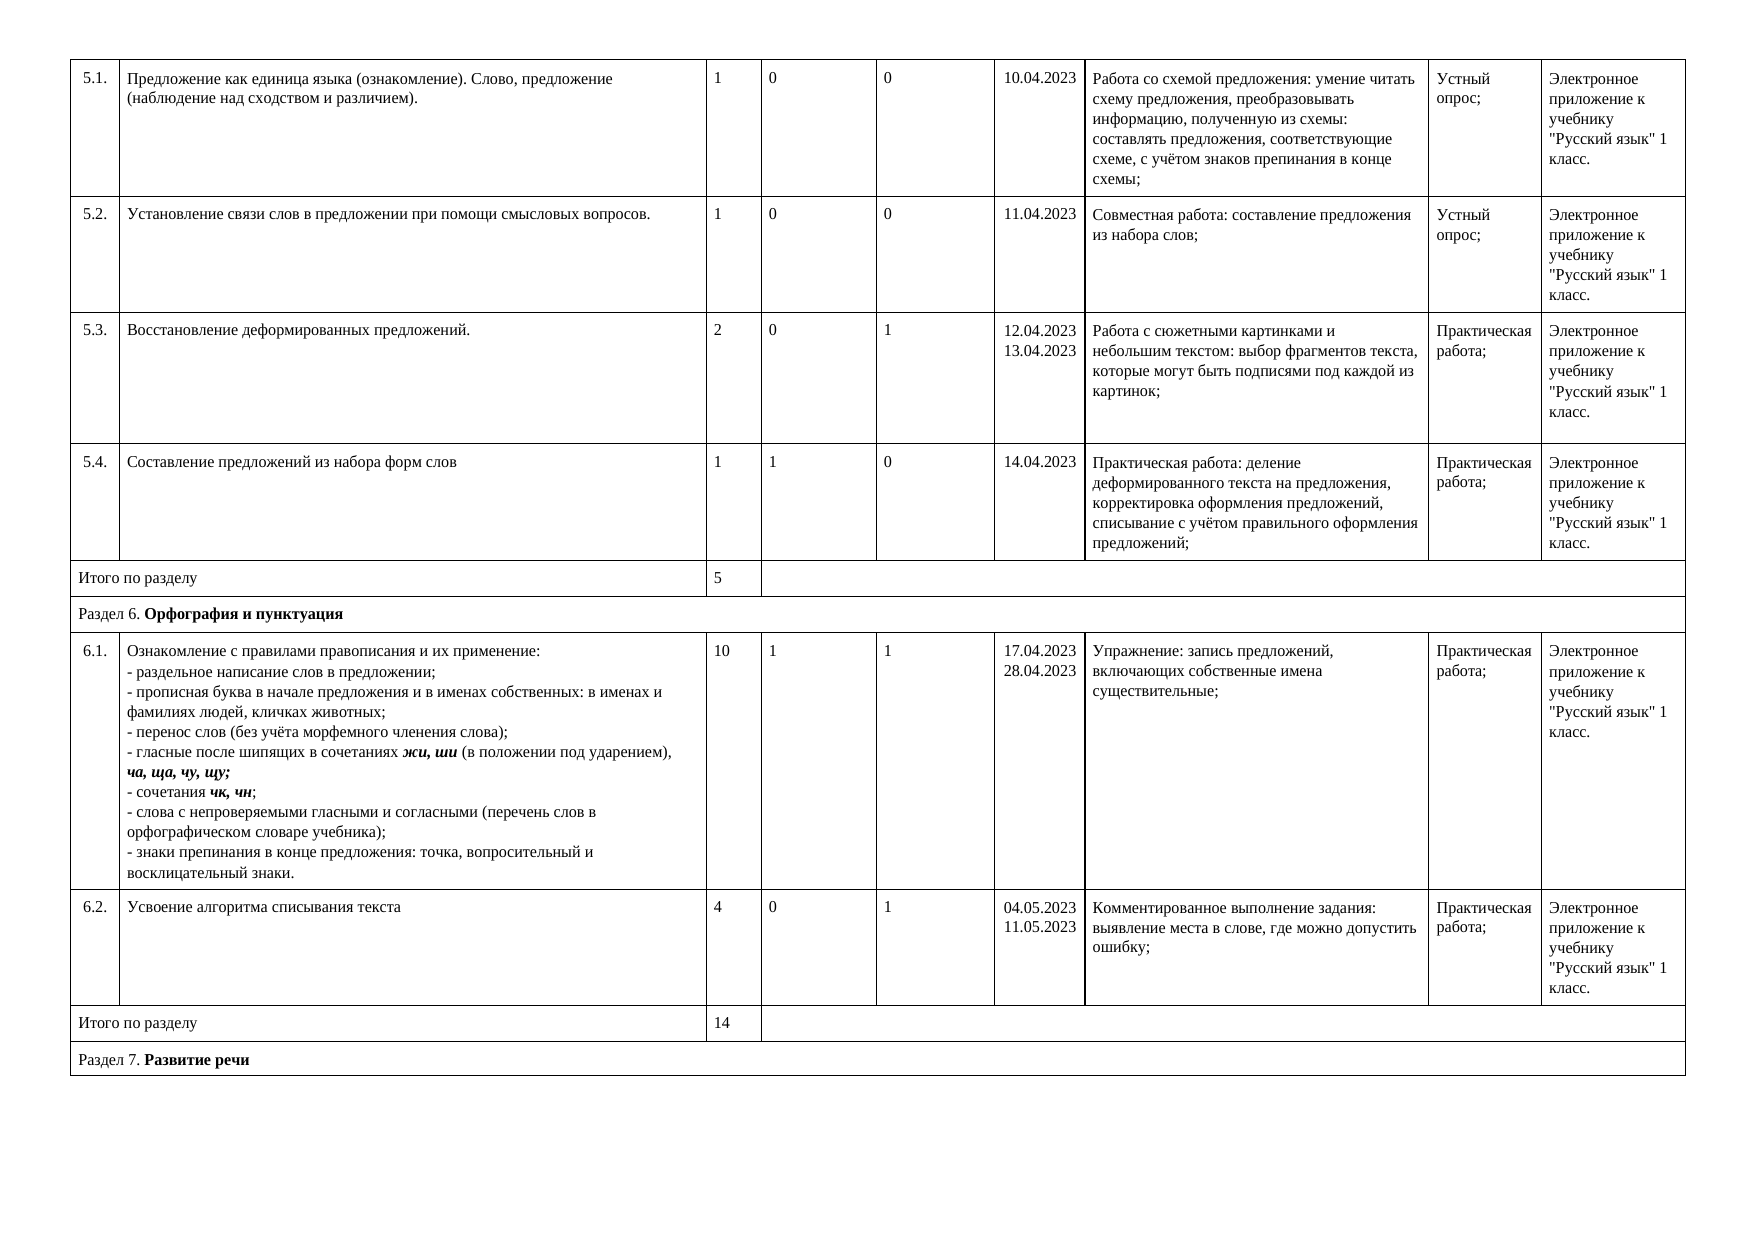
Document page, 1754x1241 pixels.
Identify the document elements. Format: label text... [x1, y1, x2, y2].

table_header 10.04.2023 [995, 60, 1084, 196]
table_cell Усвоение алгоритма списывания текста [120, 890, 706, 1005]
table_cell 4 [707, 890, 761, 1005]
table_cell Электронное приложение к учебнику "Русский язык" 1 класс. [1542, 313, 1685, 443]
table_cell 1 [762, 633, 876, 888]
table_cell [762, 1006, 1685, 1041]
table_cell 10 [707, 633, 761, 888]
table_cell 1 [877, 313, 994, 443]
table_cell Восстановление деформированных предложений. [120, 313, 706, 443]
table_cell 6.1. [71, 633, 119, 888]
table_cell 0 [877, 444, 994, 559]
table_cell 04.05.2023 11.05.2023 [995, 890, 1084, 1005]
table_header Работа со схемой предложения: умение читать схему предло​жения, преобразовывать информацию, полученную из схемы: составлять предложения, соответствующие схеме, с учётом знаков препинания в конце схемы; [1086, 60, 1428, 196]
table_cell Электронное приложение к учебнику "Русский язык" 1 класс. [1542, 197, 1685, 312]
table_cell Установление связи слов в предложении при помощи смысловых вопросов. [120, 197, 706, 312]
table_cell Работа с сюжетными картинками и небольшим текстом: выбор фрагментов текста, которые могут быть подписями под каждой из картинок; [1086, 313, 1428, 443]
table_cell Практическая работа; [1429, 444, 1541, 559]
table_cell Итого по разделу [71, 1006, 706, 1041]
table_cell Составление предложений из набора форм слов [120, 444, 706, 559]
table_cell 1 [707, 444, 761, 559]
table_cell 1 [707, 197, 761, 312]
table_cell Устный опрос; [1429, 197, 1541, 312]
table_cell 14.04.2023 [995, 444, 1084, 559]
table_cell 11.04.2023 [995, 197, 1084, 312]
table_cell Раздел 7. Развитие речи [71, 1042, 1685, 1075]
table_header 0 [877, 60, 994, 196]
table_cell 5 [707, 561, 761, 596]
table_cell Практическая работа; [1429, 313, 1541, 443]
table_header 5.1. [71, 60, 119, 196]
table_header Устный опрос; [1429, 60, 1541, 196]
table_cell 0 [762, 313, 876, 443]
table_header Предложение как единица языка (ознакомление). Слово, предложение (наблюдение над сходством и различием). [120, 60, 706, 196]
table_cell 0 [762, 890, 876, 1005]
table_cell Практическая работа; [1429, 633, 1541, 888]
table_cell Ознакомление с правилами правописания и их применение: - раздельное написание слов в предложении; - прописная буква в начале предложения и в именах собственных: в именах и фамилиях людей, кличках животных; - перенос слов (без учёта морфемного членения слова); - гласные после шипящих в сочетаниях жи, ши (в положении под ударением), ча, ща, чу, щу; - сочетания чк, чн; - слова с непроверяемыми гласными и согласными (перечень слов в орфографическом словаре учебника); - знаки препинания в конце предложения: точка, вопросительный и восклицательный знаки. [120, 633, 706, 888]
table_cell 2 [707, 313, 761, 443]
table_cell Упражнение: запись предложений, включающих собствен​ные имена существительные; [1086, 633, 1428, 888]
table_cell 5.4. [71, 444, 119, 559]
table_cell 5.3. [71, 313, 119, 443]
table_header 0 [762, 60, 876, 196]
table_cell Практическая работа; [1429, 890, 1541, 1005]
table_cell 6.2. [71, 890, 119, 1005]
table_cell 0 [762, 197, 876, 312]
table_cell 1 [877, 890, 994, 1005]
table_header 1 [707, 60, 761, 196]
table_cell 12.04.2023 13.04.2023 [995, 313, 1084, 443]
table_cell Комментированное выполнение задания: выявление места в слове, где можно допустить ошибку; [1086, 890, 1428, 1005]
table_cell 5.2. [71, 197, 119, 312]
table_cell Раздел 6. Орфография и пунктуация [71, 597, 1685, 632]
table_cell Итого по разделу [71, 561, 706, 596]
table_cell 17.04.2023 28.04.2023 [995, 633, 1084, 888]
table_cell Практическая работа: деление деформированного текста на предложения, корректировка оформления предложений, списывание с учётом правильного оформления предложе​ний; [1086, 444, 1428, 559]
table_cell 1 [762, 444, 876, 559]
table_cell Совместная работа: составление предложения из набора слов; [1086, 197, 1428, 312]
table_cell Электронное приложение к учебнику "Русский язык" 1 класс. [1542, 890, 1685, 1005]
table_header Электронное приложение к учебнику "Русский язык" 1 класс. [1542, 60, 1685, 196]
table_cell Электронное приложение к учебнику "Русский язык" 1 класс. [1542, 633, 1685, 888]
table_cell 14 [707, 1006, 761, 1041]
table_cell 1 [877, 633, 994, 888]
table_cell Электронное приложение к учебнику "Русский язык" 1 класс. [1542, 444, 1685, 559]
table_cell 0 [877, 197, 994, 312]
table_cell [762, 561, 1685, 596]
